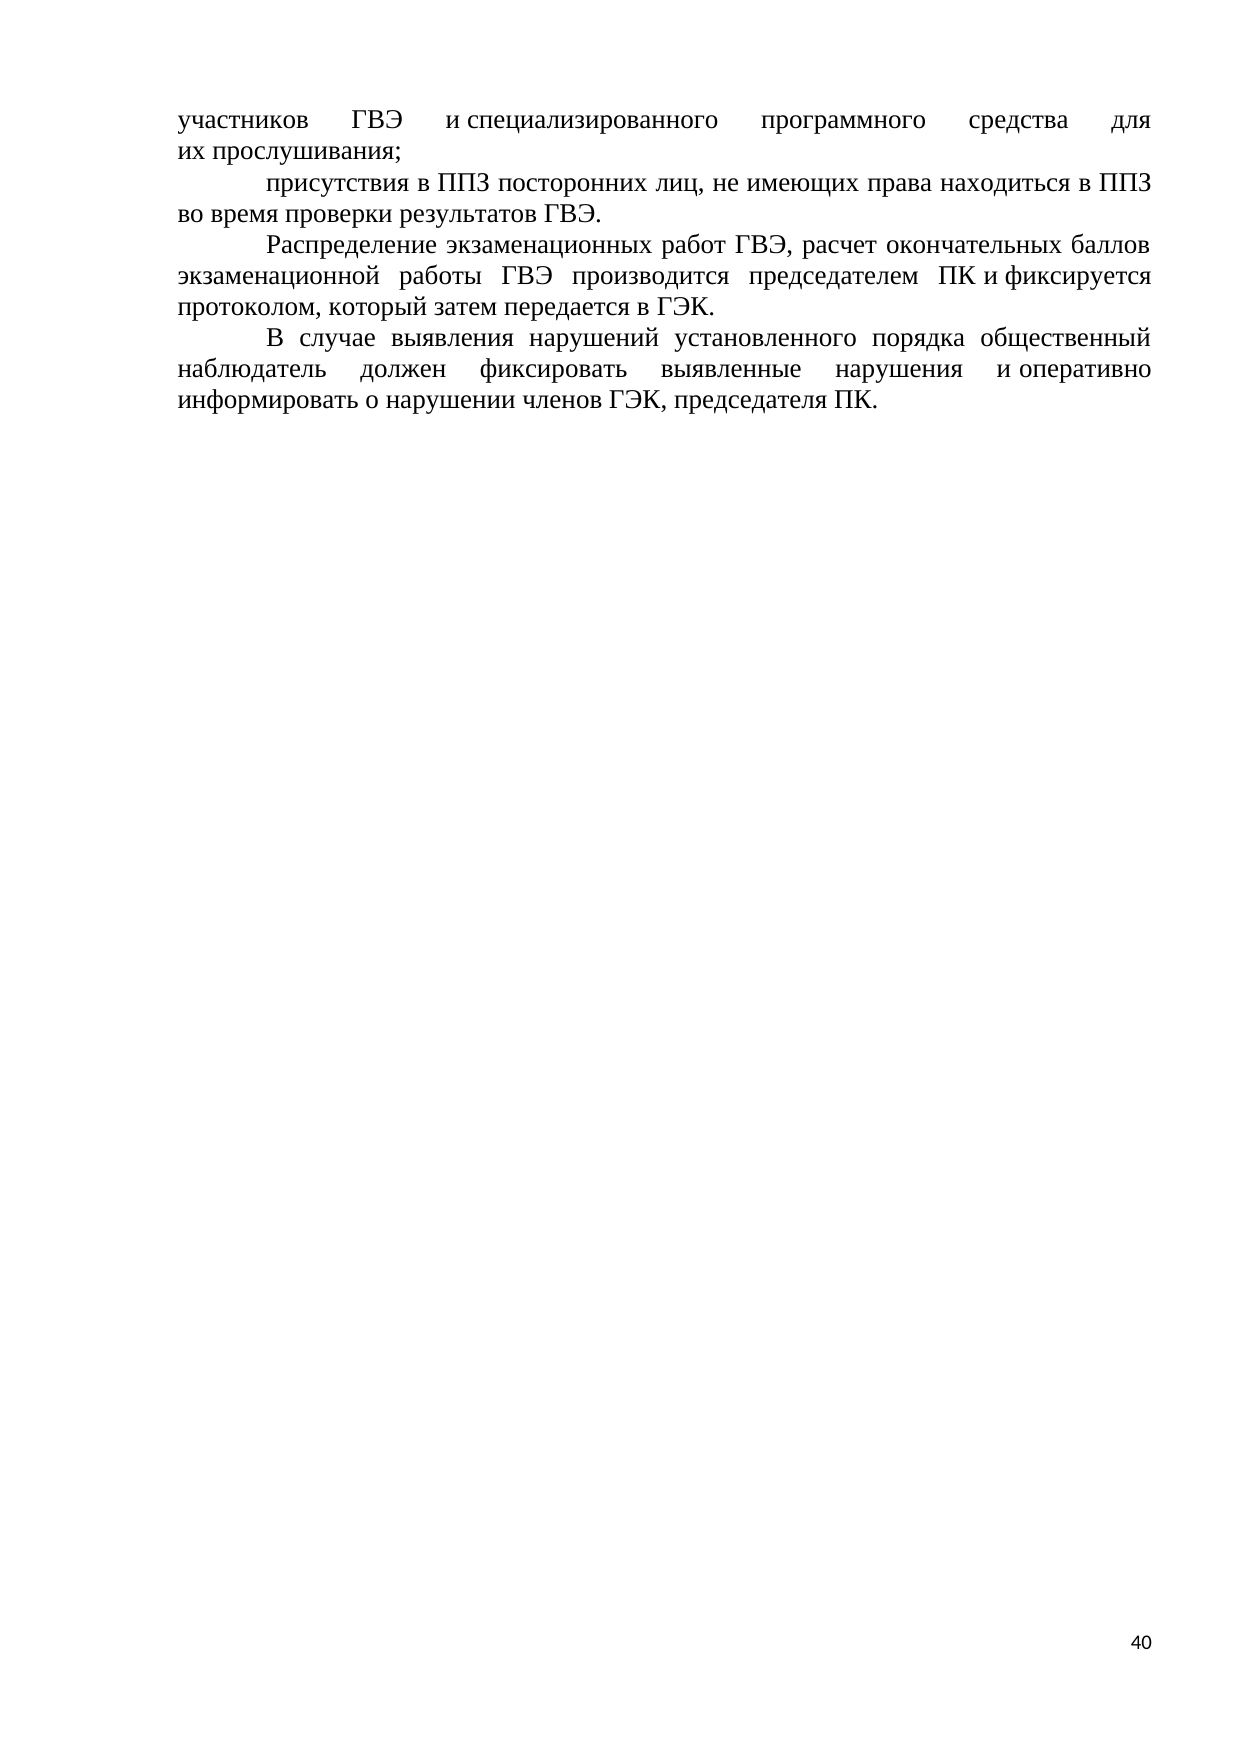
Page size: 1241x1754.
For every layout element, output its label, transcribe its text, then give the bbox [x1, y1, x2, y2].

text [177, 103, 1152, 166]
text В случае выявления нарушений установленного порядка общественный наблюдатель должен фиксировать выявленные нарушения и оперативно информировать о нарушении членов ГЭК, председателя ПК. [177, 321, 1152, 415]
text Распределение экзаменационных работ ГВЭ, расчет окончательных баллов экзаменационной работы ГВЭ производится председателем ПК и фиксируется протоколом, который затем передается в ГЭК. [177, 228, 1152, 321]
text присутствия в ППЗ посторонних лиц, не имеющих права находиться в ППЗ во время проверки результатов ГВЭ. [177, 166, 1152, 228]
